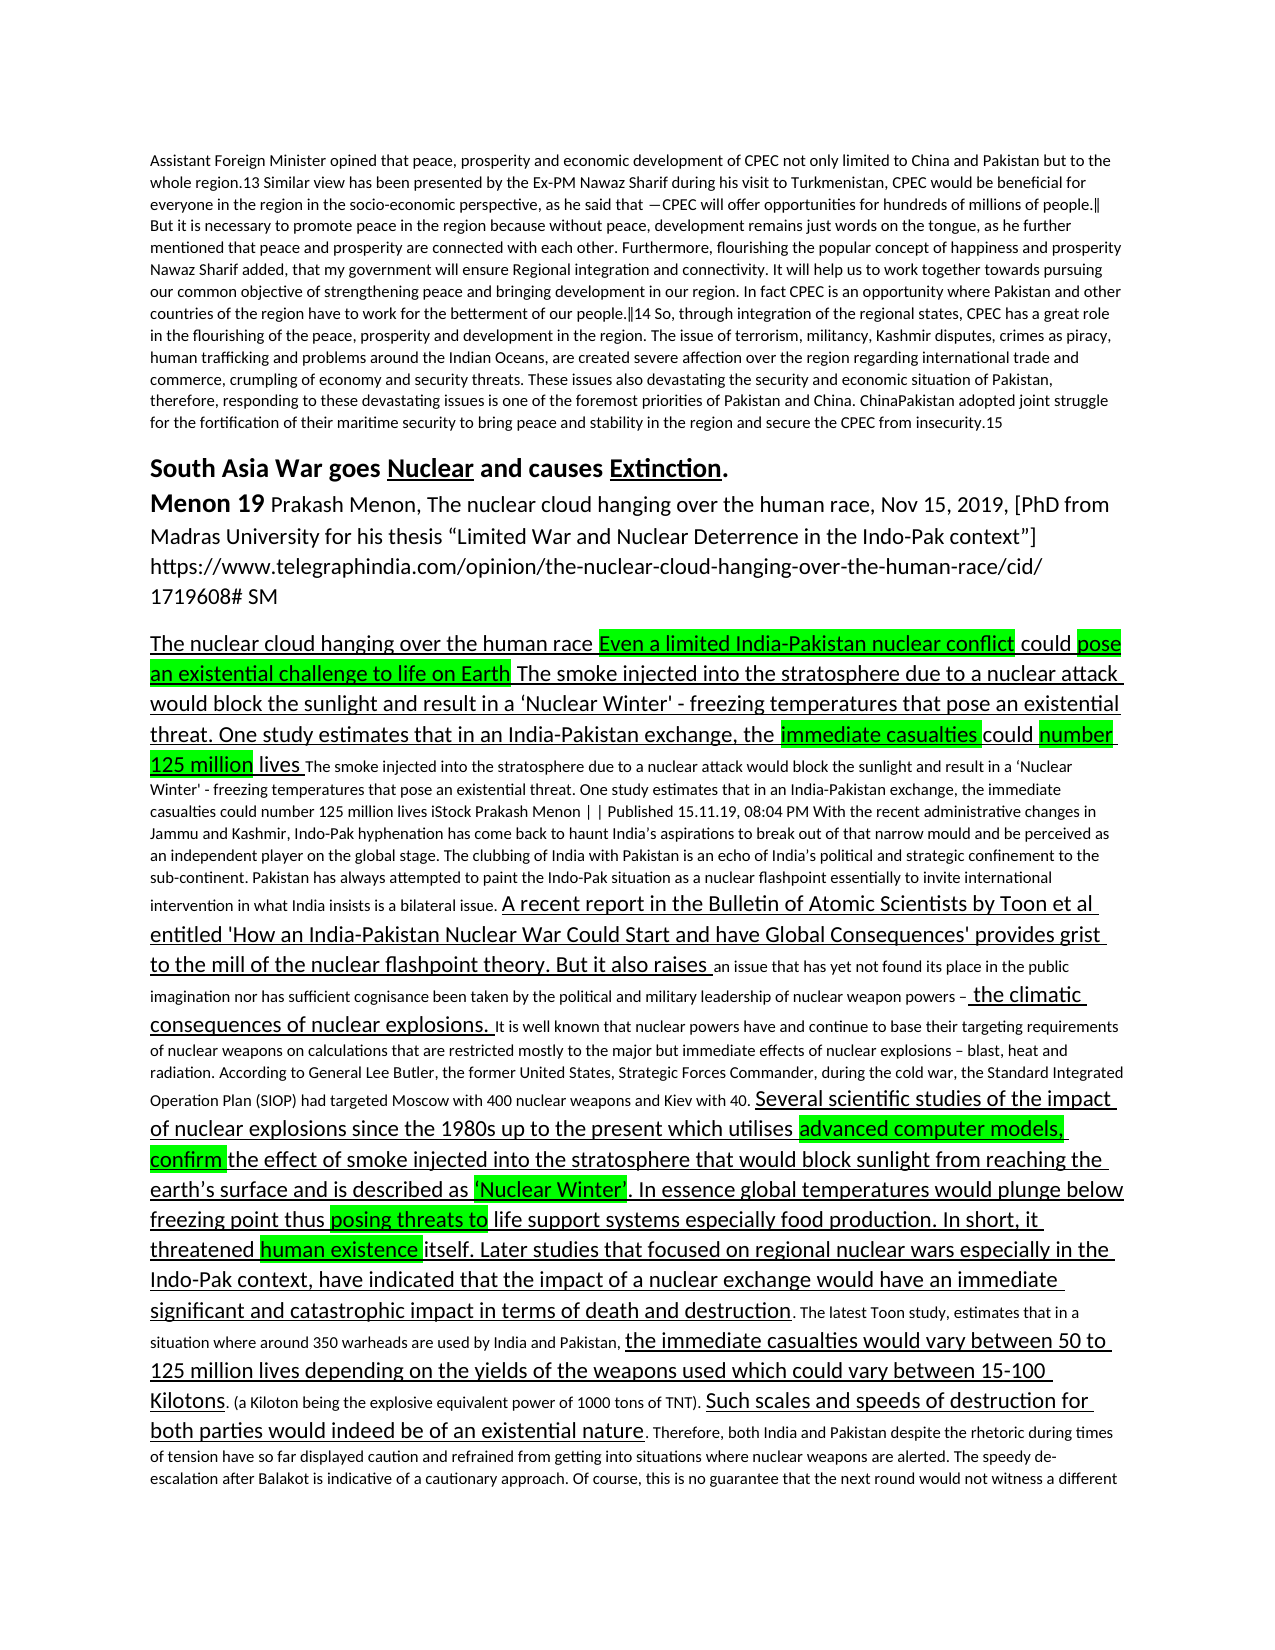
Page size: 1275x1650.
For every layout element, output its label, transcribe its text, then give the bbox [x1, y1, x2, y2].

text Menon 19 Prakash Menon, The nuclear cloud hanging over the human race, Nov 15, 2019, [PhD from Madras University for his thesis “Limited War and Nuclear Deterrence in the Indo-Pak context”] https://www.telegraphindia.com/opinion/the-nuclear-cloud-hanging-over-the-human-race/cid/1719608# SM [150, 487, 1125, 610]
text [150, 629, 1125, 1488]
subtitle South Asia War goes Nuclear and causes Extinction. [150, 451, 1125, 484]
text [150, 150, 1125, 433]
